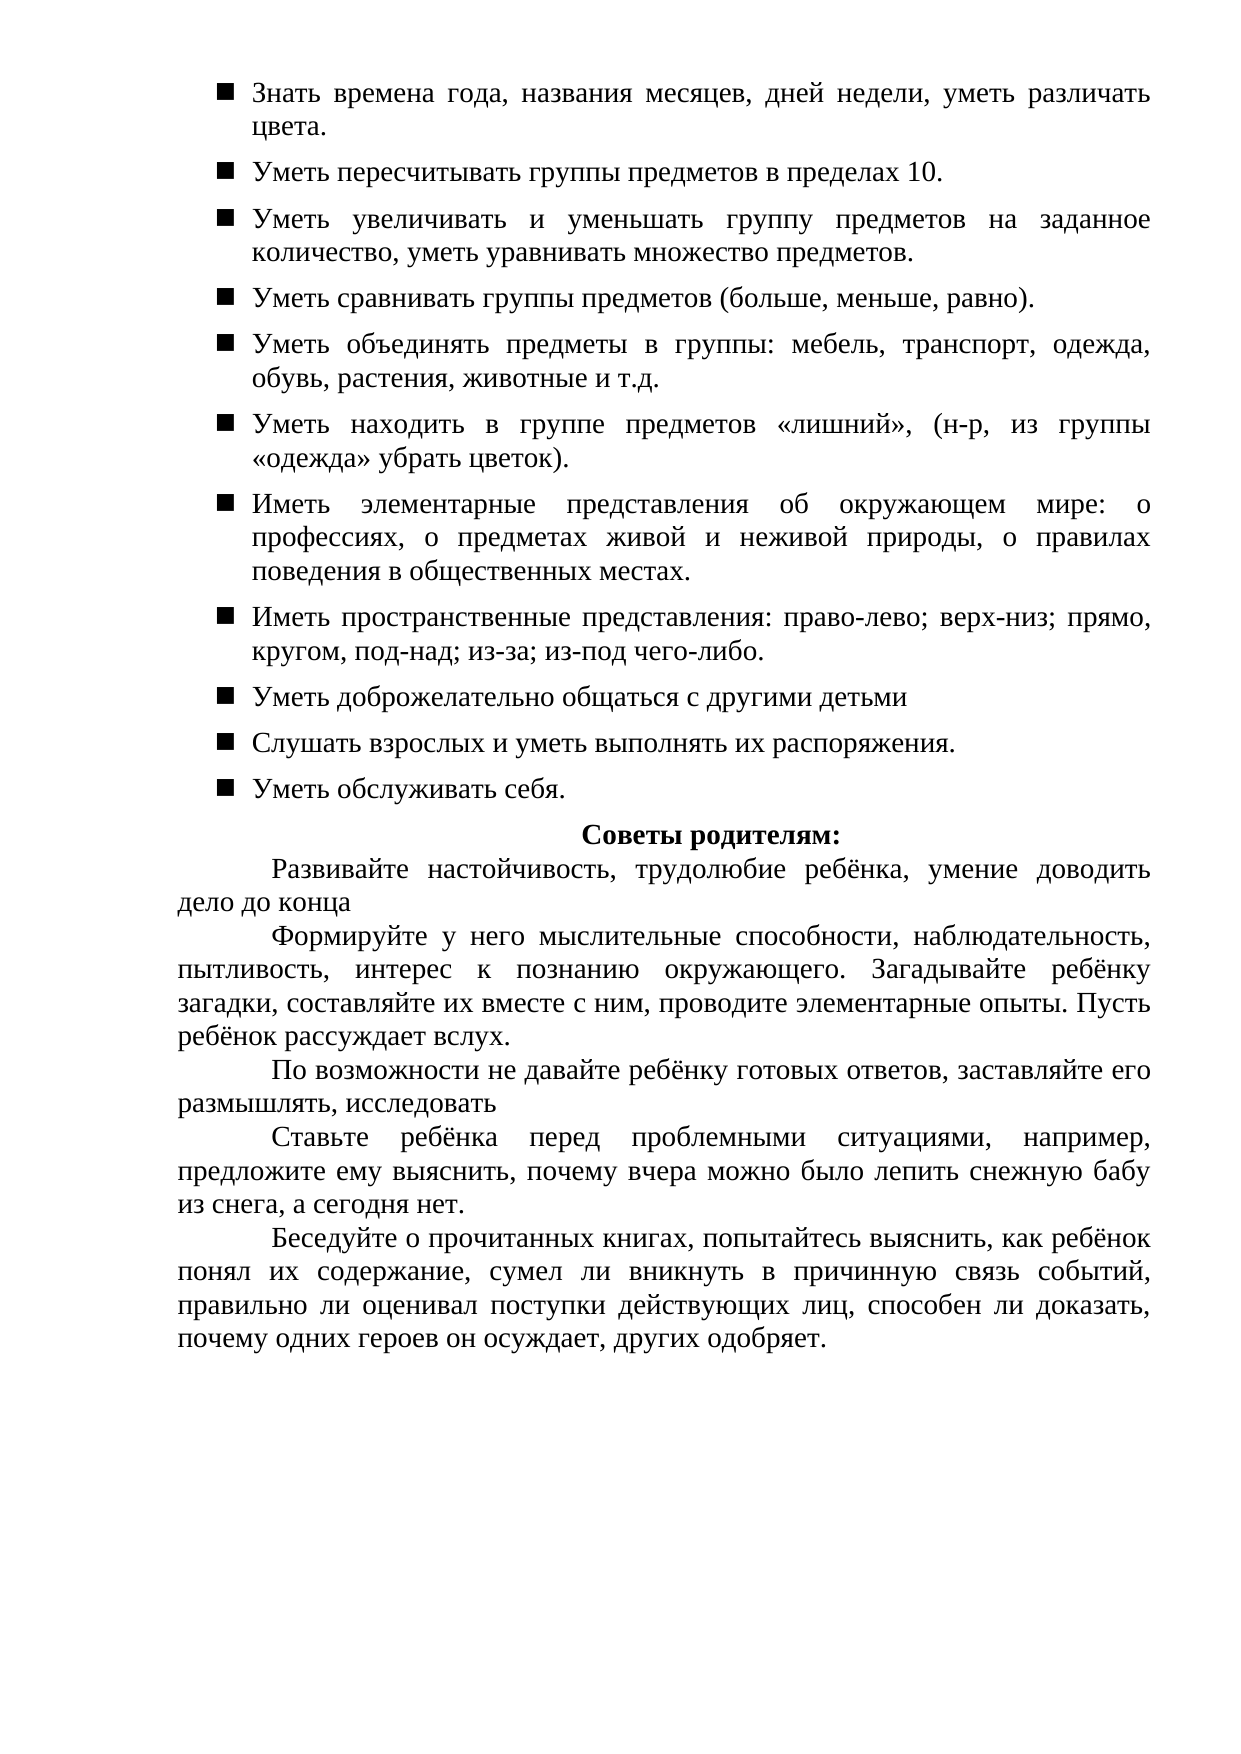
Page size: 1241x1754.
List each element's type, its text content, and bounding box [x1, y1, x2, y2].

text Формируйте у него мыслительные способности, наблюдательность, пытливость, интерес к познанию окружающего. Загадывайте ребёнку загадки, составляйте их вместе с ним, проводите элементарные опыты. Пусть ребёнок рассуждает вслух. [177, 918, 1152, 1052]
text Ставьте ребёнка перед проблемными ситуациями, например, предложите ему выяснить, почему вчера можно было лепить снежную бабу из снега, а сегодня нет. [177, 1119, 1152, 1220]
list Слушать взрослых и уметь выполнять их распоряжения. [214, 725, 1152, 759]
list Уметь обслуживать себя. [214, 771, 1152, 805]
list Иметь пространственные представления: право-лево; верх-низ; прямо, кругом, под-над; из-за; из-под чего-либо. [214, 599, 1152, 666]
list Уметь увеличивать и уменьшать группу предметов на заданное количество, уметь уравнивать множество предметов. [214, 201, 1152, 268]
list Уметь сравнивать группы предметов (больше, меньше, равно). [214, 280, 1152, 314]
list Знать времена года, названия месяцев, дней недели, уметь различать цвета. [214, 75, 1152, 142]
text По возможности не давайте ребёнку готовых ответов, заставляйте его размышлять, исследовать [177, 1052, 1152, 1119]
list Иметь элементарные представления об окружающем мире: о профессиях, о предметах живой и неживой природы, о правилах поведения в общественных местах. [214, 486, 1152, 587]
list Уметь доброжелательно общаться с другими детьми [214, 679, 1152, 712]
list Уметь находить в группе предметов «лишний», (н-р, из группы «одежда» убрать цветок). [214, 406, 1152, 473]
text Беседуйте о прочитанных книгах, попытайтесь выяснить, как ребёнок понял их содержание, сумел ли вникнуть в причинную связь событий, правильно ли оценивал поступки действующих лиц, способен ли доказать, почему одних героев он осуждает, других одобряет. [177, 1220, 1152, 1354]
text Советы родителям: [177, 817, 1152, 851]
list Уметь объединять предметы в группы: мебель, транспорт, одежда, обувь, растения, животные и т.д. [214, 327, 1152, 394]
list Уметь пересчитывать группы предметов в пределах 10. [214, 154, 1152, 188]
text Развивайте настойчивость, трудолюбие ребёнка, умение доводить дело до конца [177, 851, 1152, 918]
